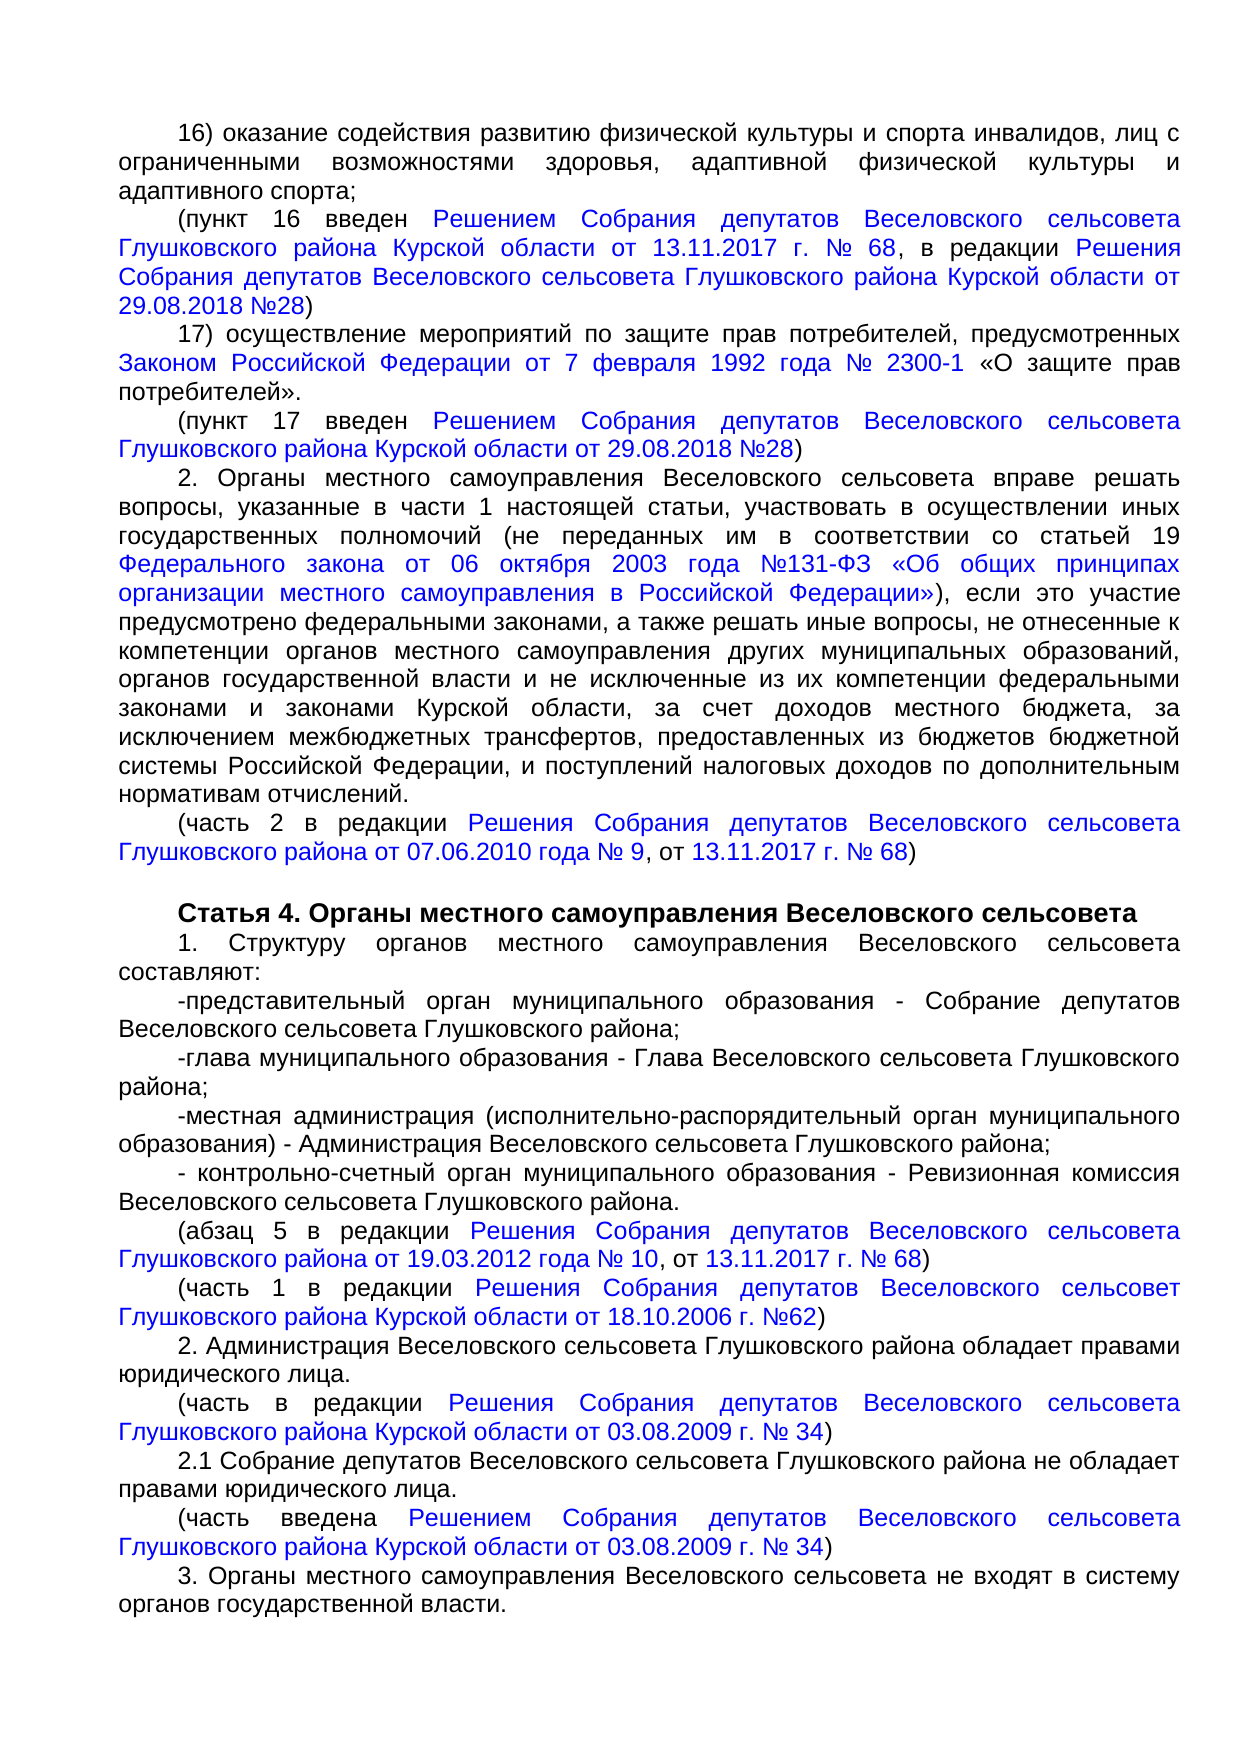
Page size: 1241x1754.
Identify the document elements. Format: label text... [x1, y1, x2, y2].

text (пункт 16 введен Решением Собрания депутатов Веселовского сельсовета Глушковского района Курской области от 13.11.2017 г. № 68, в редакции Решения Собрания депутатов Веселовского сельсовета Глушковского района Курской области от 29.08.2018 №28) [118, 204, 1181, 319]
text -местная администрация (исполнительно-распорядительный орган муниципального образования) - Администрация Веселовского сельсовета Глушковского района; [118, 1101, 1181, 1158]
text (часть введена Решением Собрания депутатов Веселовского сельсовета Глушковского района Курской области от 03.08.2009 г. № 34) [118, 1503, 1181, 1561]
text -представительный орган муниципального образования - Собрание депутатов Веселовского сельсовета Глушковского района; [118, 986, 1181, 1043]
text 2. Администрация Веселовского сельсовета Глушковского района обладает правами юридического лица. [118, 1331, 1181, 1388]
text (часть 1 в редакции Решения Собрания депутатов Веселовского сельсовет Глушковского района Курской области от 18.10.2006 г. №62) [118, 1273, 1181, 1331]
text 16) оказание содействия развитию физической культуры и спорта инвалидов, лиц с ограниченными возможностями здоровья, адаптивной физической культуры и адаптивного спорта; [118, 118, 1181, 204]
text 2. Органы местного самоуправления Веселовского сельсовета вправе решать вопросы, указанные в части 1 настоящей статьи, участвовать в осуществлении иных государственных полномочий (не переданных им в соответствии со статьей 19 Федерального закона от 06 октября 2003 года №131-ФЗ «Об общих принципах организации местного самоуправления в Российской Федерации»), если это участие предусмотрено федеральными законами, а также решать иные вопросы, не отнесенные к компетенции органов местного самоуправления других муниципальных образований, органов государственной власти и не исключенные из их компетенции федеральными законами и законами Курской области, за счет доходов местного бюджета, за исключением межбюджетных трансфертов, предоставленных из бюджетов бюджетной системы Российской Федерации, и поступлений налоговых доходов по дополнительным нормативам отчислений. [118, 463, 1181, 808]
text (абзац 5 в редакции Решения Собрания депутатов Веселовского сельсовета Глушковского района от 19.03.2012 года № 10, от 13.11.2017 г. № 68) [118, 1216, 1181, 1273]
text 1. Структуру органов местного самоуправления Веселовского сельсовета составляют: [118, 928, 1181, 986]
text (пункт 17 введен Решением Собрания депутатов Веселовского сельсовета Глушковского района Курской области от 29.08.2018 №28) [118, 406, 1181, 463]
text Статья 4. Органы местного самоуправления Веселовского сельсовета [118, 897, 1181, 928]
text -глава муниципального образования - Глава Веселовского сельсовета Глушковского района; [118, 1043, 1181, 1101]
text 2.1 Собрание депутатов Веселовского сельсовета Глушковского района не обладает правами юридического лица. [118, 1446, 1181, 1503]
text 3. Органы местного самоуправления Веселовского сельсовета не входят в систему органов государственной власти. [118, 1561, 1181, 1618]
text 17) осуществление мероприятий по защите прав потребителей, предусмотренных Законом Российской Федерации от 7 февраля 1992 года № 2300-1 «О защите прав потребителей». [118, 319, 1181, 406]
text (часть в редакции Решения Собрания депутатов Веселовского сельсовета Глушковского района Курской области от 03.08.2009 г. № 34) [118, 1388, 1181, 1446]
text (часть 2 в редакции Решения Собрания депутатов Веселовского сельсовета Глушковского района от 07.06.2010 года № 9, от 13.11.2017 г. № 68) [118, 808, 1181, 866]
text - контрольно-счетный орган муниципального образования - Ревизионная комиссия Веселовского сельсовета Глушковского района. [118, 1158, 1181, 1216]
